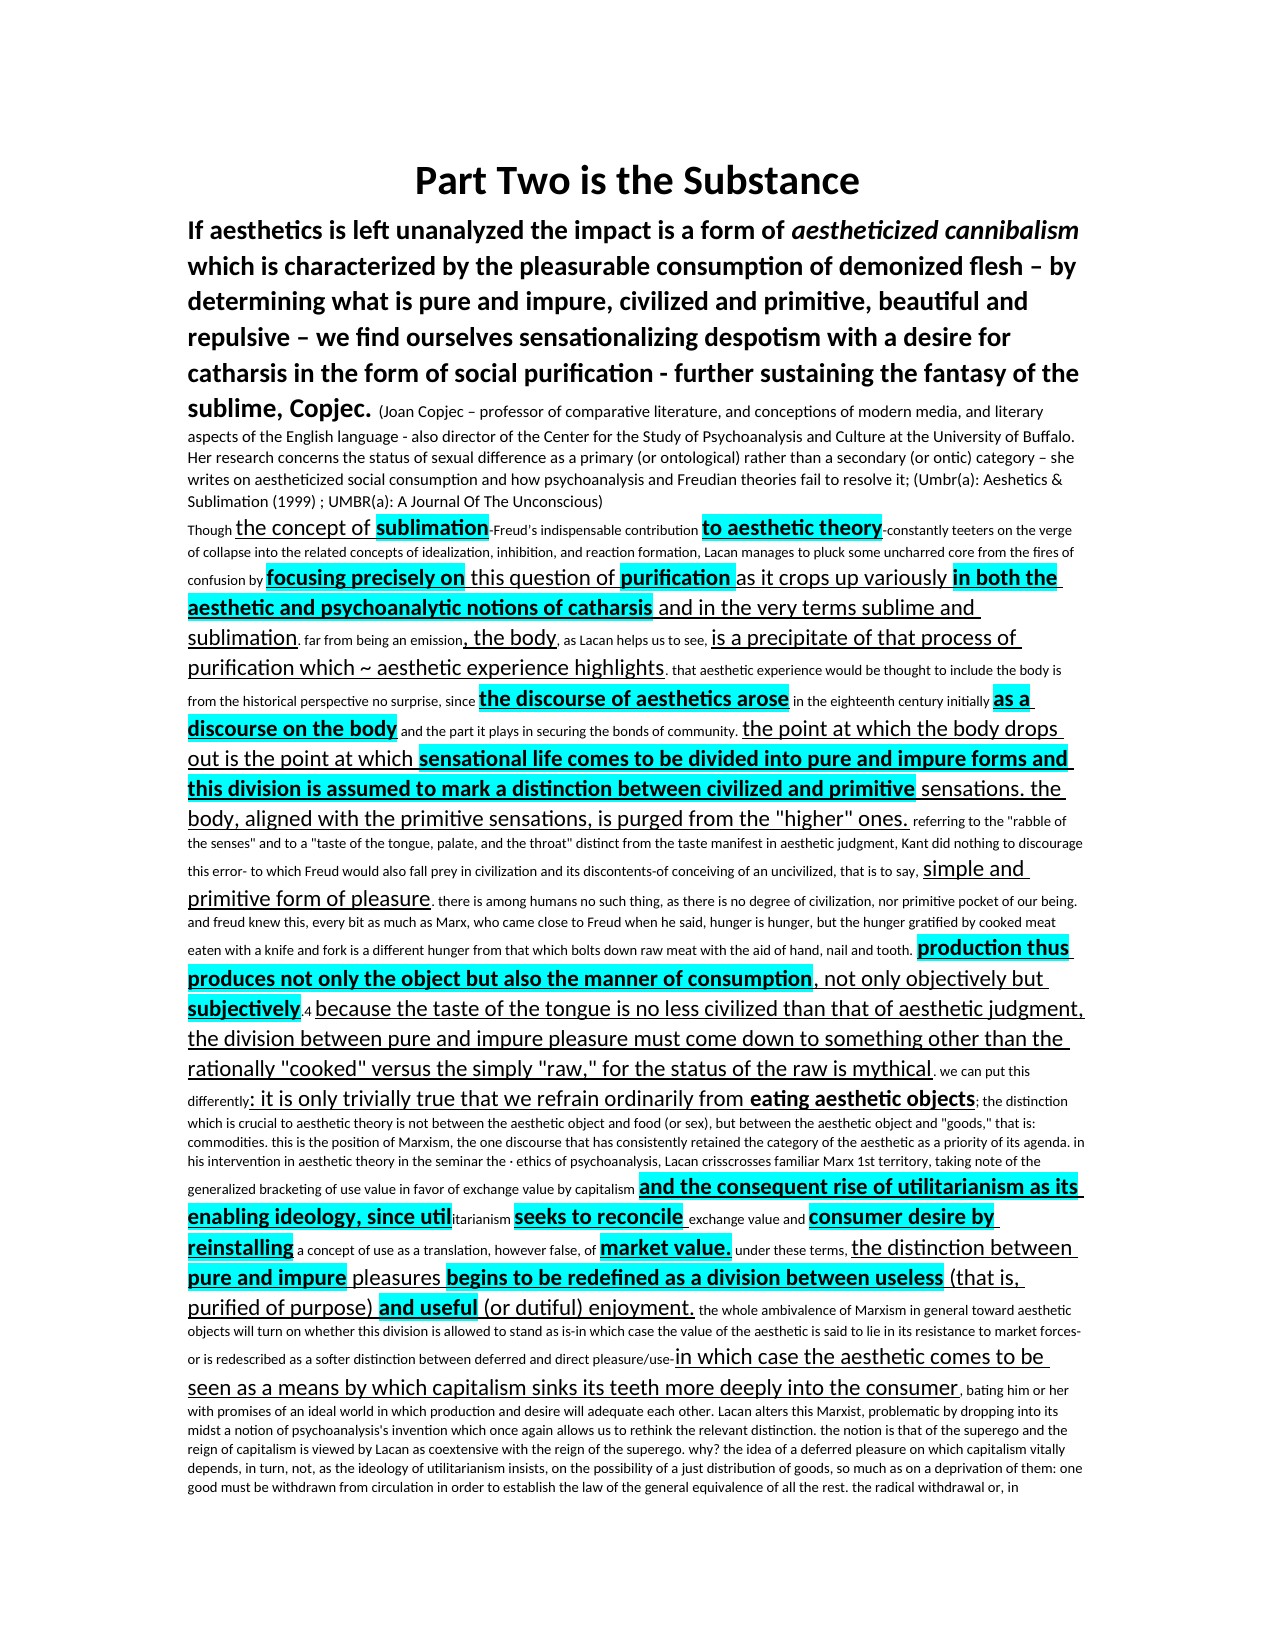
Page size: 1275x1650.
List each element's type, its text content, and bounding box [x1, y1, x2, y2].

subtitle If aesthetics is left unanalyzed the impact is a form of aestheticized cannibalism which is characterized by the pleasurable consumption of demonized flesh – by determining what is pure and impure, civilized and primitive, beautiful and repulsive – we find ourselves sensationalizing despotism with a desire for catharsis in the form of social purification - further sustaining the fantasy of the sublime, Copjec. (Joan Copjec – professor of comparative literature, and conceptions of modern media, and literary aspects of the English language - also director of the Center for the Study of Psychoanalysis and Culture at the University of Buffalo. Her research concerns the status of sexual difference as a primary (or ontological) rather than a secondary (or ontic) category – she writes on aestheticized social consumption and how psychoanalysis and Freudian theories fail to resolve it; (Umbr(a): Aeshetics & Sublimation (1999) ; UMBR(a): A Journal Of The Unconscious) [187, 213, 1087, 512]
subtitle Part Two is the Substance [187, 154, 1087, 205]
